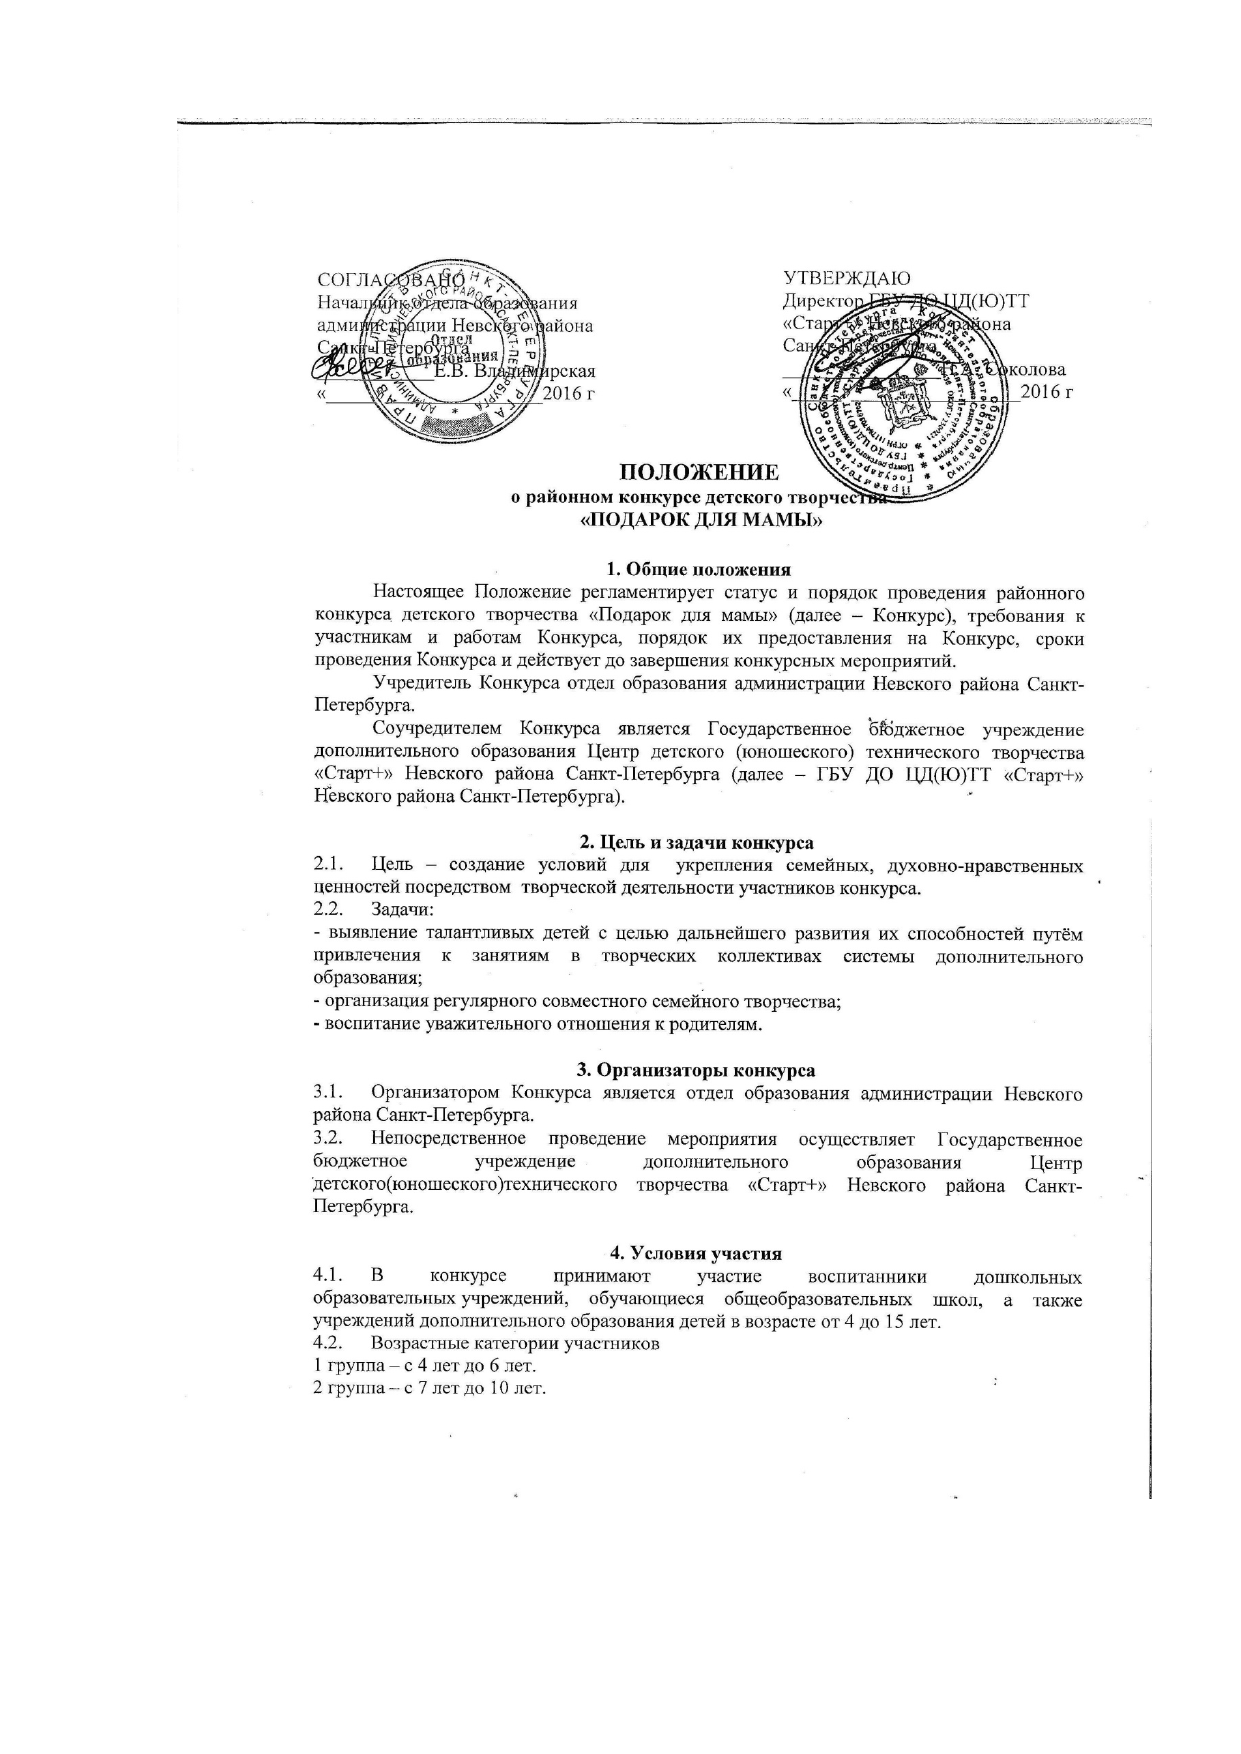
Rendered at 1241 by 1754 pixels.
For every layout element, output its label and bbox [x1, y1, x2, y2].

picture [177, 118, 1152, 1499]
